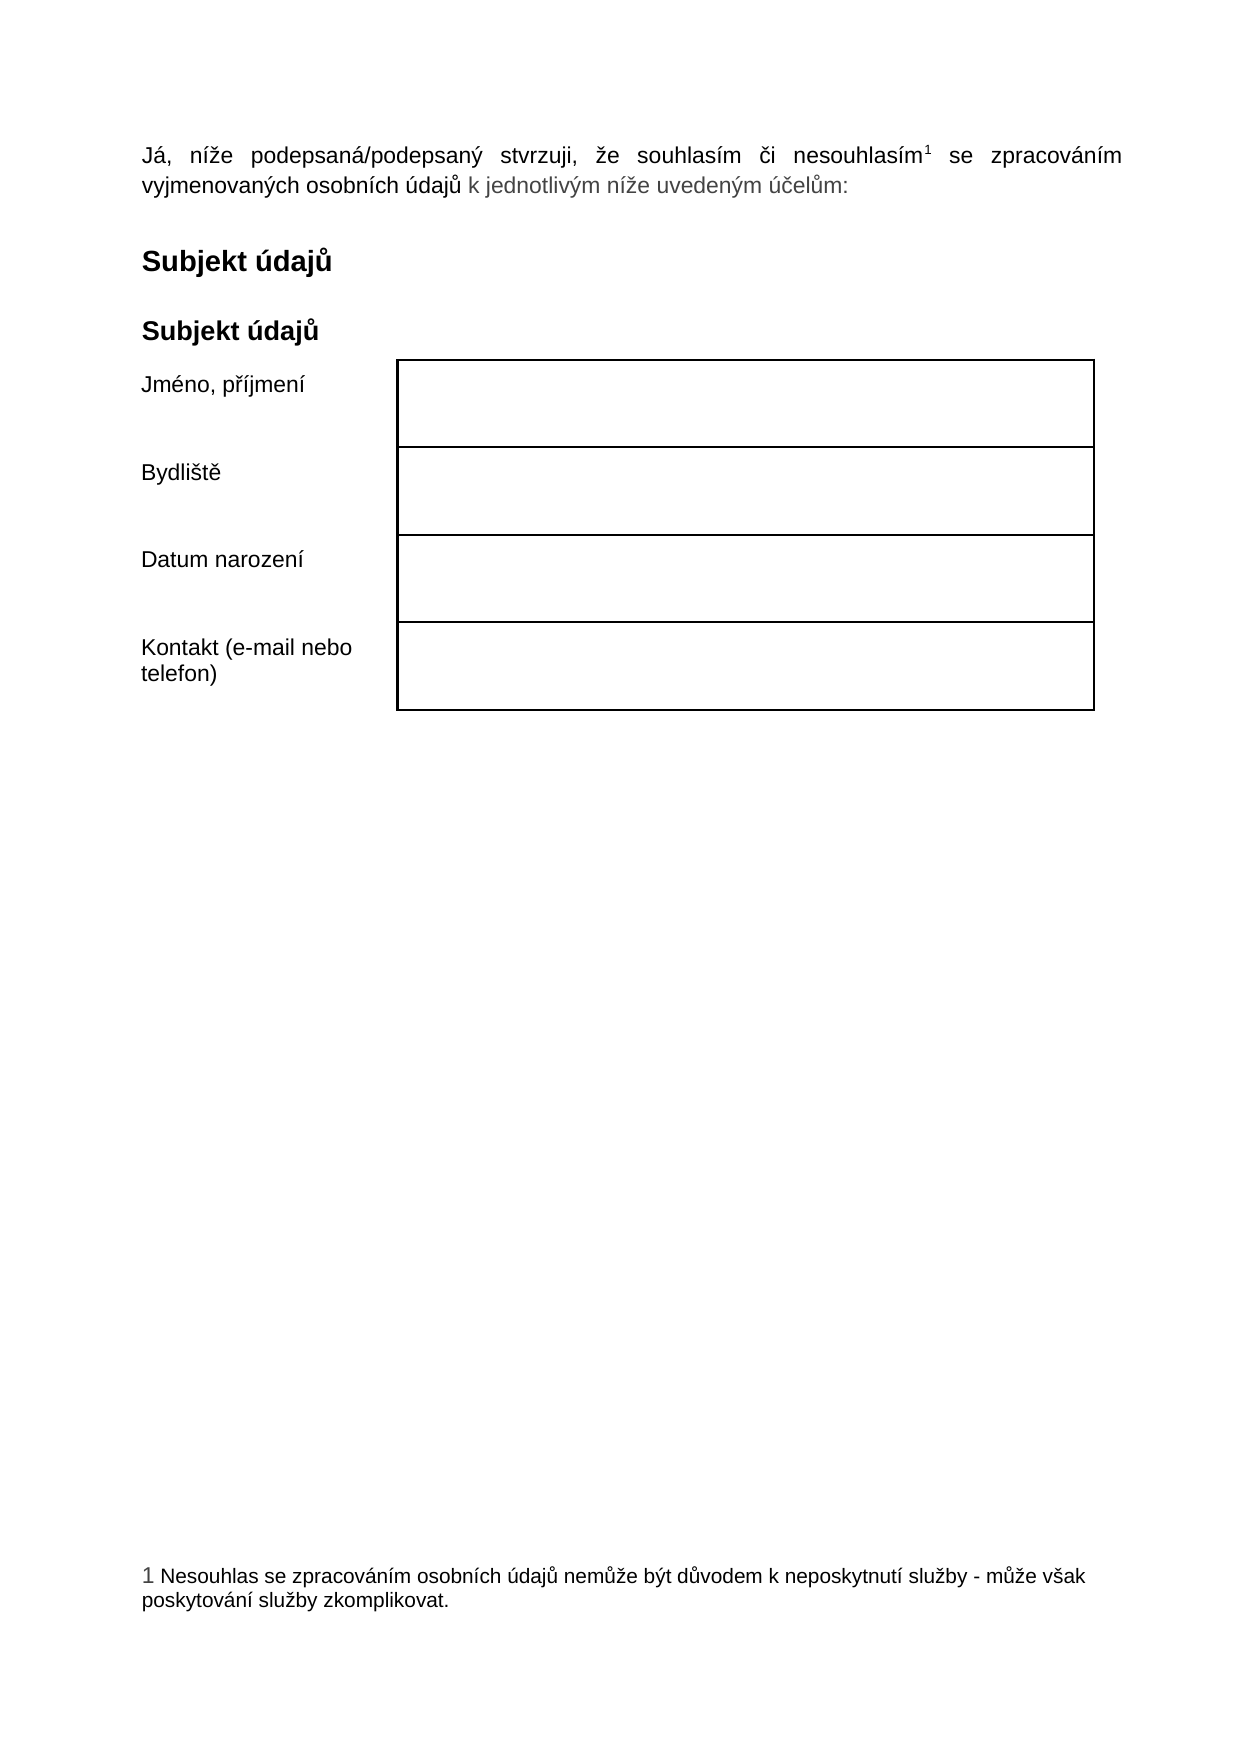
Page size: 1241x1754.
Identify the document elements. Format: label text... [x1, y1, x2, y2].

table_header [399, 361, 1093, 446]
table_cell Kontakt (e-mail nebo telefon) [131, 623, 396, 708]
subtitle Subjekt údajů [142, 244, 1122, 277]
table_header Jméno, příjmení [131, 361, 396, 446]
table_cell [399, 448, 1093, 533]
subtitle Subjekt údajů [142, 315, 1122, 346]
table_cell Datum narození [131, 536, 396, 621]
text Já, níže podepsaná/podepsaný stvrzuji, že souhlasím či nesouhlasím se zpracováním vyjmenovaných osobních údajů k jednotlivým níže uvedeným účelům: [142, 142, 1122, 198]
table_cell Bydliště [131, 448, 396, 533]
table_cell [399, 623, 1093, 708]
table_cell [399, 536, 1093, 621]
